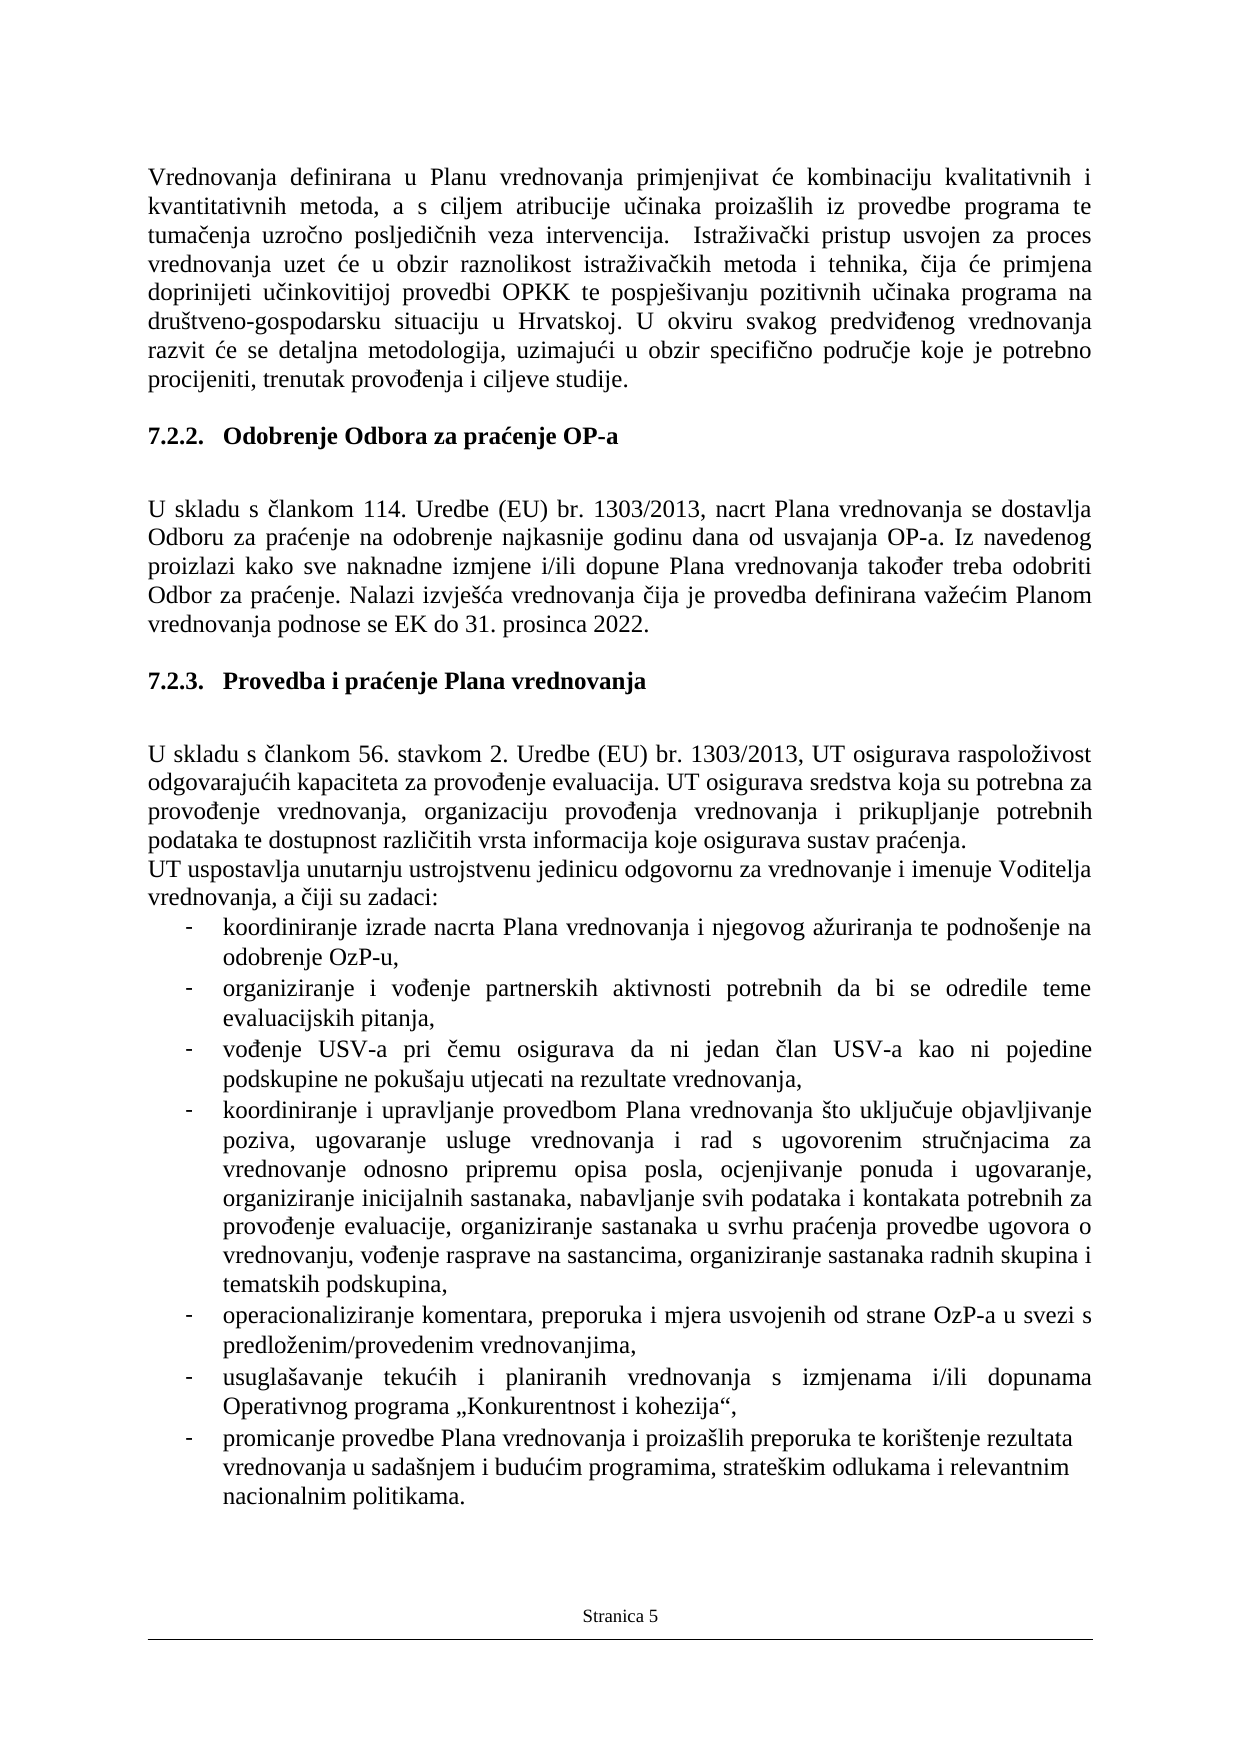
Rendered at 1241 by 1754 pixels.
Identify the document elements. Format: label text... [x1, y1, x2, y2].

text UT uspostavlja unutarnju ustrojstvenu jedinicu odgovornu za vrednovanje i imenuje Voditelja vrednovanja, a čiji su zadaci: [148, 854, 1093, 911]
list koordiniranje i upravljanje provedbom Plana vrednovanja što uključuje objavljivanje poziva, ugovaranje usluge vrednovanja i rad s ugovorenim stručnjacima za vrednovanje odnosno pripremu opisa posla, ocjenjivanje ponuda i ugovaranje, organiziranje inicijalnih sastanaka, nabavljanje svih podataka i kontakata potrebnih za provođenje evaluacije, organiziranje sastanaka u svrhu praćenja provedbe ugovora o vrednovanju, vođenje rasprave na sastancima, organiziranje sastanaka radnih skupina i tematskih podskupina, [185, 1095, 1093, 1298]
subtitle Provedba i praćenje Plana vrednovanja [148, 666, 1093, 695]
text U skladu s člankom 56. stavkom 2. Uredbe (EU) br. 1303/2013, UT osigurava raspoloživost odgovarajućih kapaciteta za provođenje evaluacija. UT osigurava sredstva koja su potrebna za provođenje vrednovanja, organizaciju provođenja vrednovanja i prikupljanje potrebnih podataka te dostupnost različitih vrsta informacija koje osigurava sustav praćenja. [148, 739, 1093, 854]
list organiziranje i vođenje partnerskih aktivnosti potrebnih da bi se odredile teme evaluacijskih pitanja, [185, 972, 1093, 1032]
list koordiniranje izrade nacrta Plana vrednovanja i njegovog ažuriranja te podnošenje na odobrenje OzP-u, [185, 911, 1093, 971]
list promicanje provedbe Plana vrednovanja i proizašlih preporuka te korištenje rezultata vrednovanja u sadašnjem i budućim programima, strateškim odlukama i relevantnim nacionalnim politikama. [185, 1422, 1093, 1510]
text Vrednovanja definirana u Planu vrednovanja primjenjivat će kombinaciju kvalitativnih i kvantitativnih metoda, a s ciljem atribucije učinaka proizašlih iz provedbe programa te tumačenja uzročno posljedičnih veza intervencija. Istraživački pristup usvojen za proces vrednovanja uzet će u obzir raznolikost istraživačkih metoda i tehnika, čija će primjena doprinijeti učinkovitijoj provedbi OPKK te pospješivanju pozitivnih učinaka programa na društveno-gospodarsku situaciju u Hrvatskoj. U okviru svakog predviđenog vrednovanja razvit će se detaljna metodologija, uzimajući u obzir specifično područje koje je potrebno procijeniti, trenutak provođenja i ciljeve studije. [148, 162, 1093, 392]
text U skladu s člankom 114. Uredbe (EU) br. 1303/2013, nacrt Plana vrednovanja se dostavlja Odboru za praćenje na odobrenje najkasnije godinu dana od usvajanja OP-a. Iz navedenog proizlazi kako sve naknadne izmjene i/ili dopune Plana vrednovanja također treba odobriti Odbor za praćenje. Nalazi izvješća vrednovanja čija je provedba definirana važećim Planom vrednovanja podnose se EK do 31. prosinca 2022. [148, 494, 1093, 637]
subtitle Odobrenje Odbora za praćenje OP-a [148, 421, 1093, 450]
list vođenje USV-a pri čemu osigurava da ni jedan član USV-a kao ni pojedine podskupine ne pokušaju utjecati na rezultate vrednovanja, [185, 1033, 1093, 1093]
list operacionaliziranje komentara, preporuka i mjera usvojenih od strane OzP-a u svezi s predloženim/provedenim vrednovanjima, [185, 1299, 1093, 1359]
list usuglašavanje tekućih i planiranih vrednovanja s izmjenama i/ili dopunama Operativnog programa „Konkurentnost i kohezija“, [185, 1361, 1093, 1420]
